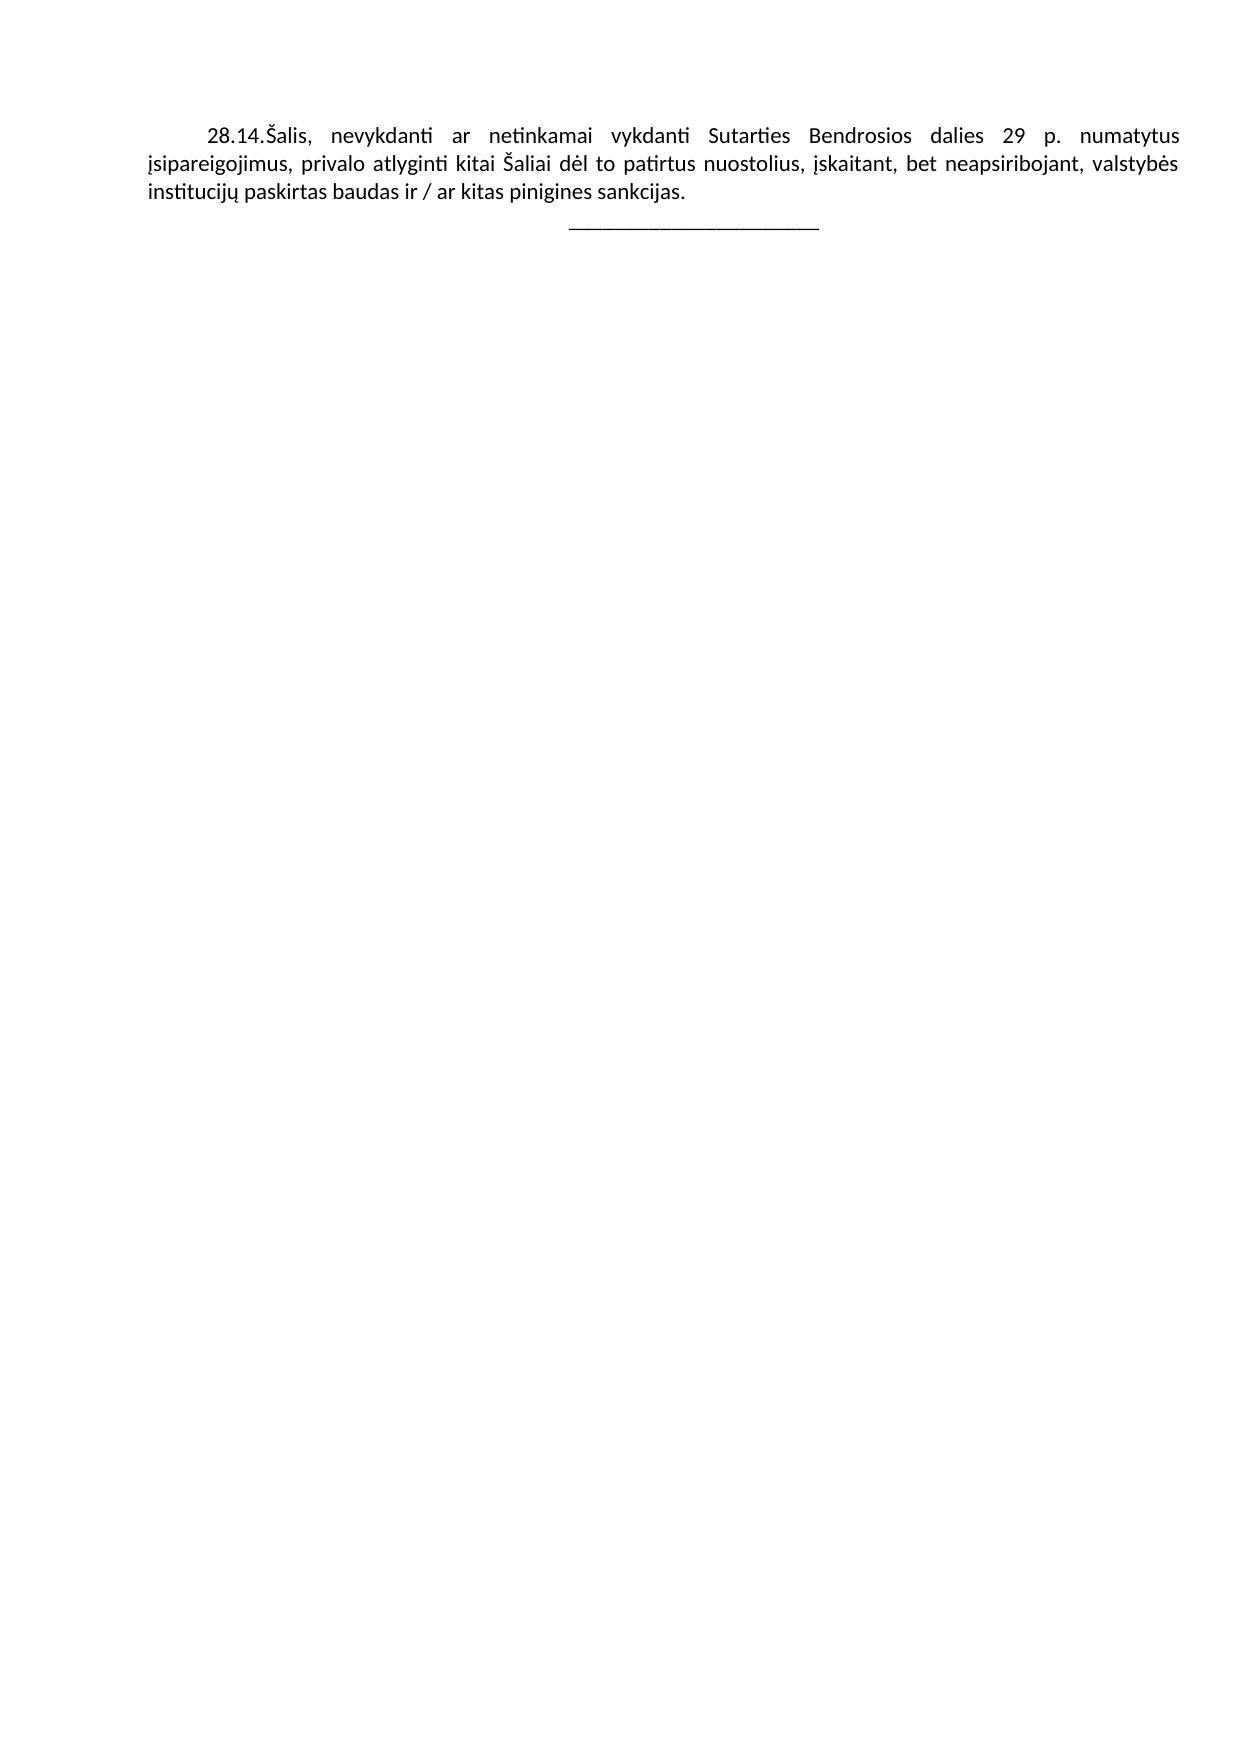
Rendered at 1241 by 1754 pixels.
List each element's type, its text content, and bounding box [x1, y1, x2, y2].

list Šalis, nevykdanti ar netinkamai vykdanti Sutarties Bendrosios dalies 29 p. numatytus įsipareigojimus, privalo atlyginti kitai Šaliai dėl to patirtus nuostolius, įskaitant, bet neapsiribojant, valstybės institucijų paskirtas baudas ir / ar kitas pinigines sankcijas. [148, 121, 1181, 205]
text ______________________ [148, 205, 1181, 233]
